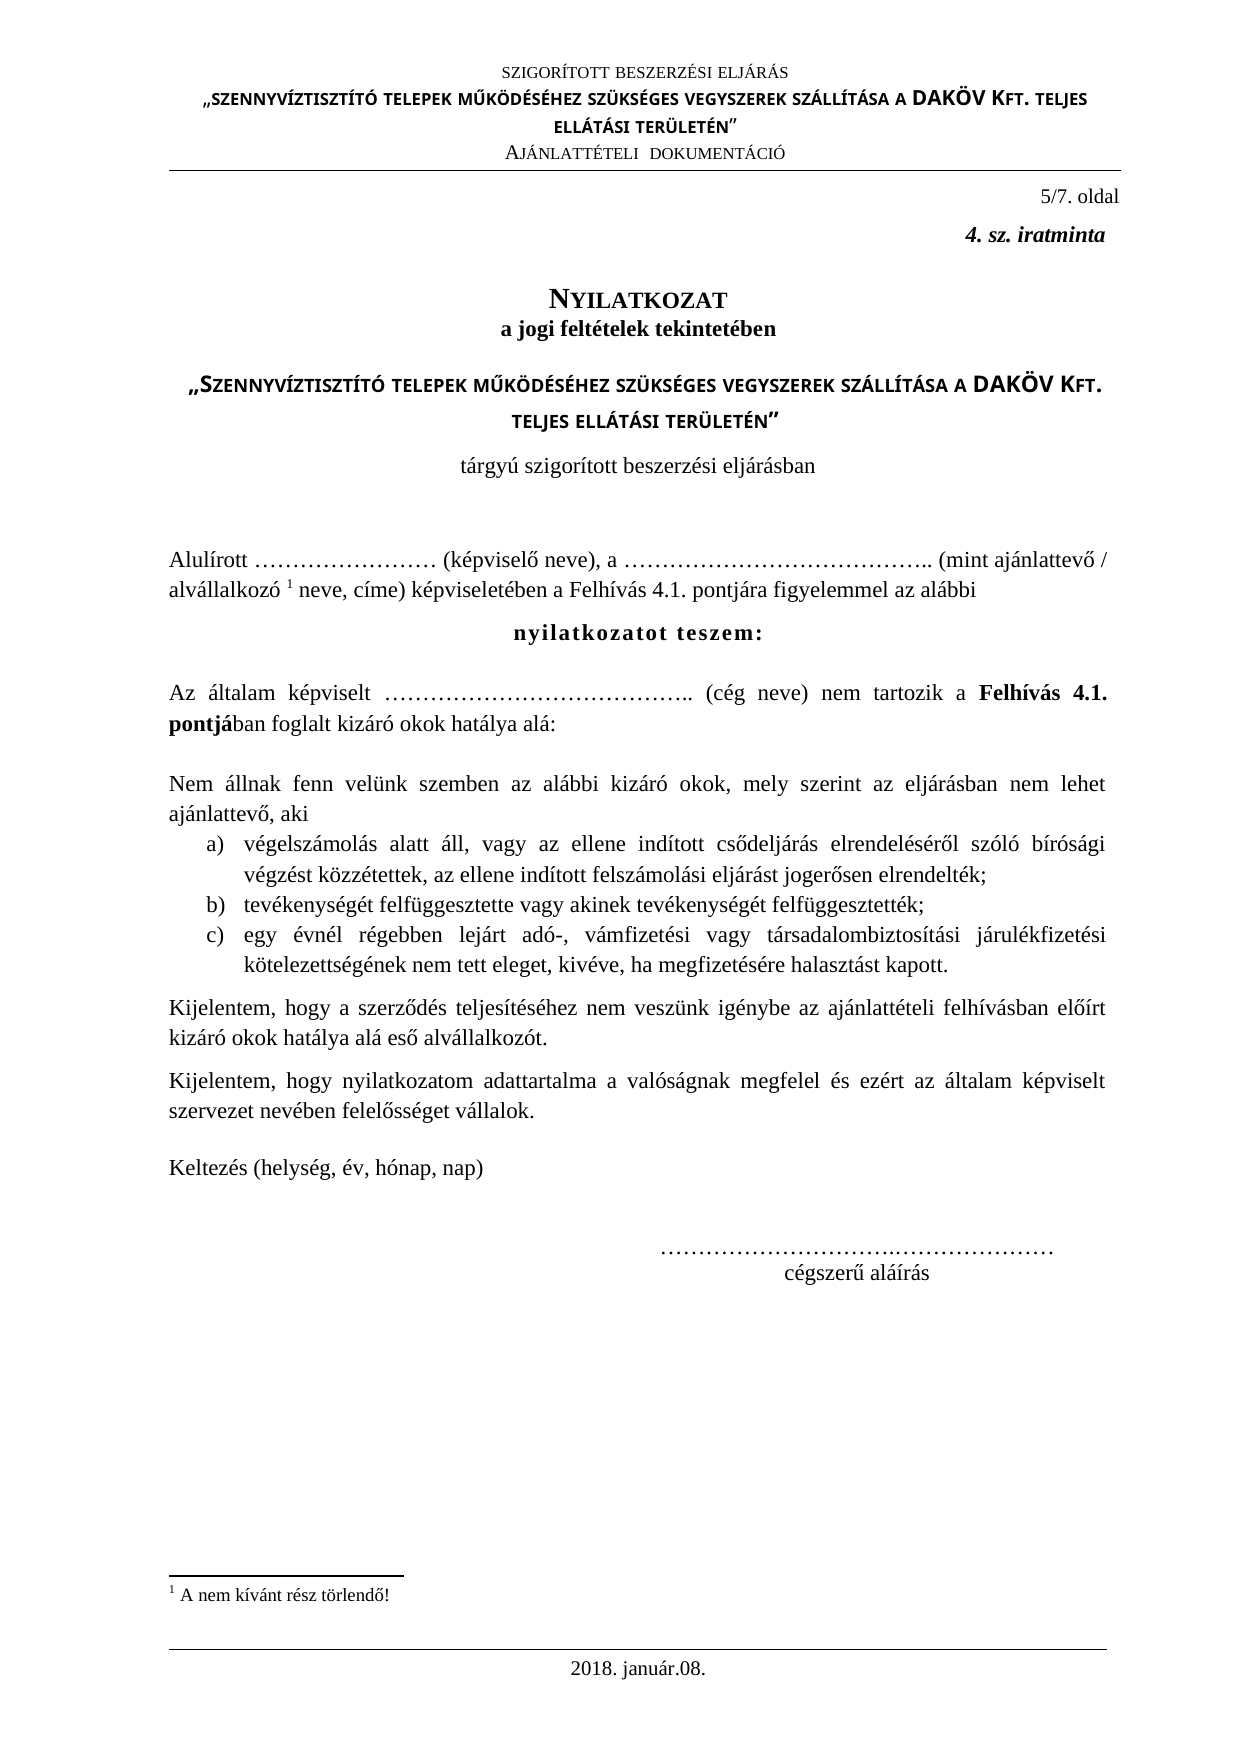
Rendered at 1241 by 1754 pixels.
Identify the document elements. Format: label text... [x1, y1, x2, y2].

text tárgyú szigorított beszerzési eljárásban [169, 452, 1107, 478]
text nyilatkozatot teszem: [169, 619, 1107, 645]
text Nem állnak fenn velünk szemben az alábbi kizáró okok, mely szerint az eljárásban nem lehet ajánlattevő, aki [169, 770, 1107, 827]
text Kijelentem, hogy a szerződés teljesítéséhez nem veszünk igénybe az ajánlattételi felhívásban előírt kizáró okok hatálya alá eső alvállalkozót. [169, 994, 1107, 1051]
text Alulírott …………………… (képviselő neve), a ………………………………….. (mint ajánlattevő / alvállalkozó neve, címe) képviseletében a Felhívás 4.1. pontjára figyelemmel az alábbi [169, 546, 1107, 603]
list végelszámolás alatt áll, vagy az ellene indított csődeljárás elrendeléséről szóló bírósági végzést közzétettek, az ellene indított felszámolási eljárást jogerősen elrendelték; [206, 831, 1107, 887]
table_header ………………………….………………… [619, 1233, 1095, 1259]
text Kijelentem, hogy nyilatkozatom adattartalma a valóságnak megfelel és ezért az általam képviselt szervezet nevében felelősséget vállalok. [169, 1067, 1107, 1123]
text 4. sz. iratminta [169, 222, 1107, 248]
text „Szennyvíztisztító telepek működéséhez szükséges vegyszerek szállítása a DAKÖV Kft. teljes ellátási területén” [169, 368, 1121, 435]
list tevékenységét felfüggesztette vagy akinek tevékenységét felfüggesztették; [206, 891, 1107, 917]
text Keltezés (helység, év, hónap, nap) [169, 1154, 1107, 1180]
subtitle Nyilatkozat [169, 281, 1107, 315]
table_cell cégszerű aláírás [619, 1259, 1095, 1286]
list egy évnél régebben lejárt adó-, vámfizetési vagy társadalombiztosítási járulékfizetési kötelezettségének nem tett eleget, kivéve, ha megfizetésére halasztást kapott. [206, 921, 1107, 978]
text Az általam képviselt ………………………………….. (cég neve) nem tartozik a Felhívás 4.1. pontjában foglalt kizáró okok hatálya alá: [169, 679, 1107, 736]
subtitle a jogi feltételek tekintetében [169, 315, 1107, 341]
